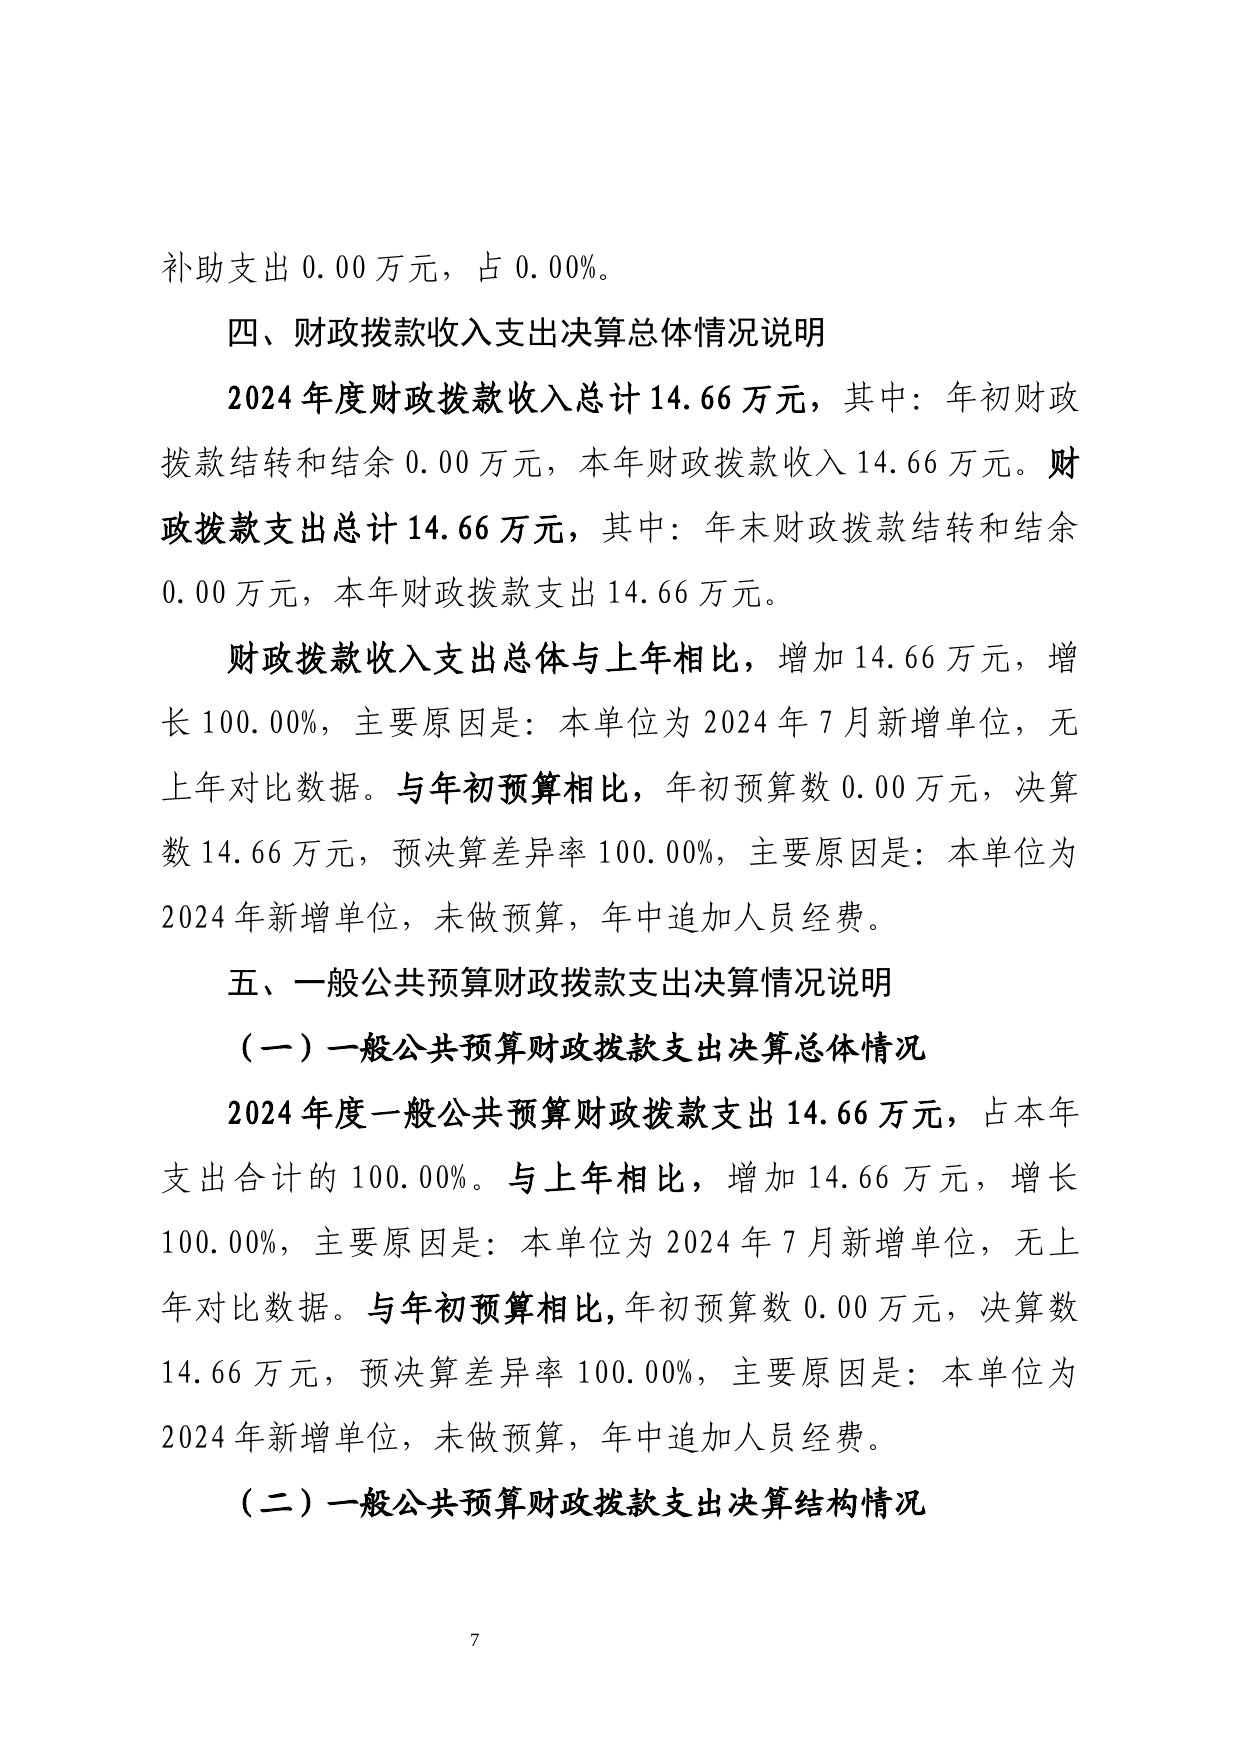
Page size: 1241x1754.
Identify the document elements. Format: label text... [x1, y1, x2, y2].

text 财政拨款收入支出总体与上年相比，增加14.66万元，增长100.00%，主要原因是：本单位为2024年7月新增单位，无上年对比数据。与年初预算相比，年初预算数0.00万元，决算数14.66万元，预决算差异率100.00%，主要原因是：本单位为2024年新增单位，未做预算，年中追加人员经费。 [159, 623, 1081, 948]
text 2024年度一般公共预算财政拨款支出14.66万元，占本年支出合计的100.00%。与上年相比，增加14.66万元，增长100.00%，主要原因是：本单位为2024年7月新增单位，无上年对比数据。与年初预算相比,年初预算数0.00万元，决算数14.66万元，预决算差异率100.00%，主要原因是：本单位为2024年新增单位，未做预算，年中追加人员经费。 [159, 1078, 1081, 1468]
text （一）一般公共预算财政拨款支出决算总体情况 [159, 1013, 1081, 1078]
text 五、一般公共预算财政拨款支出决算情况说明 [159, 948, 1081, 1013]
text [159, 233, 1081, 298]
text （二）一般公共预算财政拨款支出决算结构情况 [159, 1468, 1081, 1533]
text 2024年度财政拨款收入总计14.66万元，其中：年初财政拨款结转和结余0.00万元，本年财政拨款收入14.66万元。财政拨款支出总计14.66万元，其中：年末财政拨款结转和结余0.00万元，本年财政拨款支出14.66万元。 [159, 363, 1081, 623]
text 四、财政拨款收入支出决算总体情况说明 [159, 298, 1081, 363]
